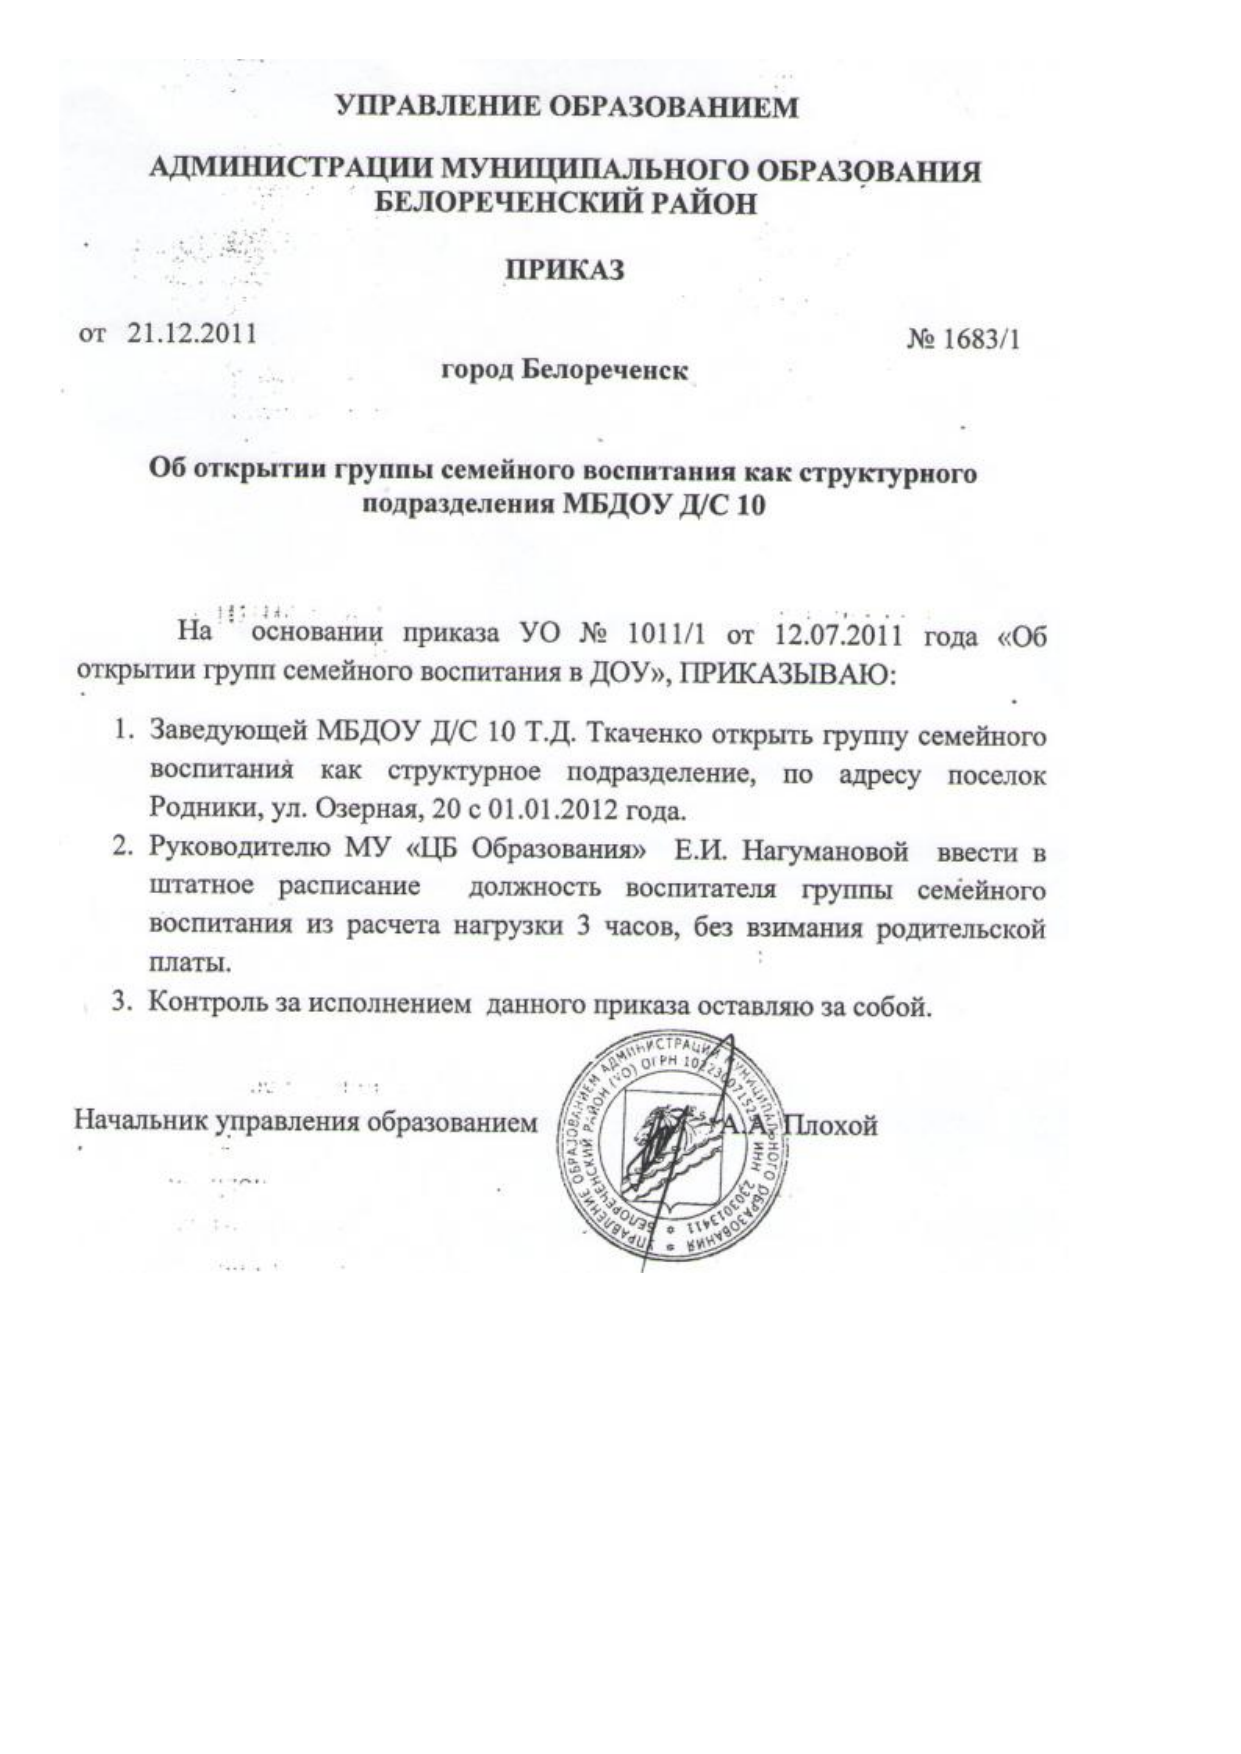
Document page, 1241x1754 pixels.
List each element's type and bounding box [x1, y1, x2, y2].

picture [59, 59, 1069, 1273]
